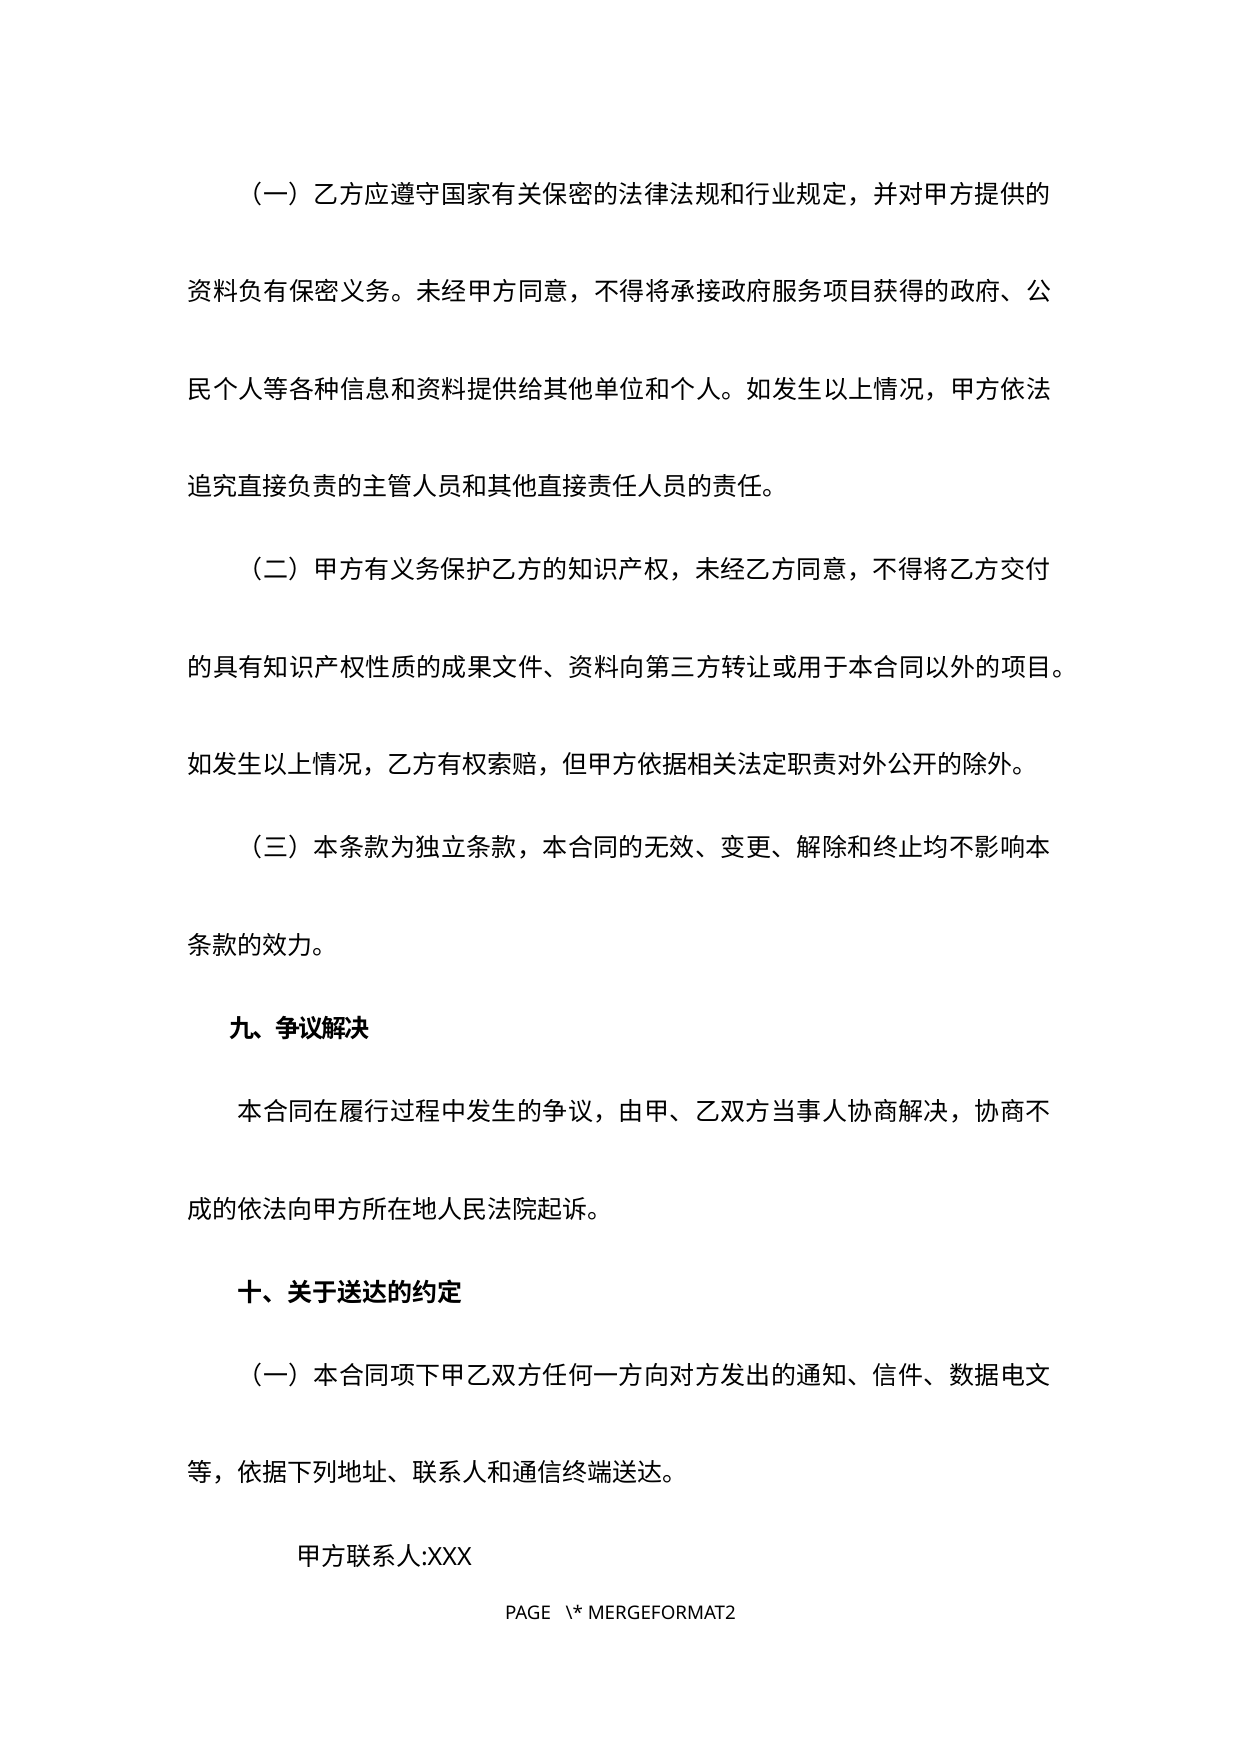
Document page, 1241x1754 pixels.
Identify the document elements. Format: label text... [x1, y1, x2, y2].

text （三）本条款为独立条款，本合同的无效、变更、解除和终止均不影响本条款的效力。 [187, 813, 1053, 976]
text 九、争议解决 [187, 994, 1053, 1059]
text 甲方联系人:XXX [246, 1522, 1053, 1587]
text （二）甲方有义务保护乙方的知识产权，未经乙方同意，不得将乙方交付的具有知识产权性质的成果文件、资料向第三方转让或用于本合同以外的项目。如发生以上情况，乙方有权索赔，但甲方依据相关法定职责对外公开的除外。 [187, 535, 1053, 795]
text （一）本合同项下甲乙双方任何一方向对方发出的通知、信件、数据电文等，依据下列地址、联系人和通信终端送达。 [187, 1341, 1053, 1503]
text 十、关于送达的约定 [187, 1258, 1053, 1323]
text 本合同在履行过程中发生的争议，由甲、乙双方当事人协商解决，协商不成的依法向甲方所在地人民法院起诉。 [187, 1077, 1053, 1240]
text （一）乙方应遵守国家有关保密的法律法规和行业规定，并对甲方提供的资料负有保密义务。未经甲方同意，不得将承接政府服务项目获得的政府、公民个人等各种信息和资料提供给其他单位和个人。如发生以上情况，甲方依法追究直接负责的主管人员和其他直接责任人员的责任。 [187, 160, 1053, 517]
